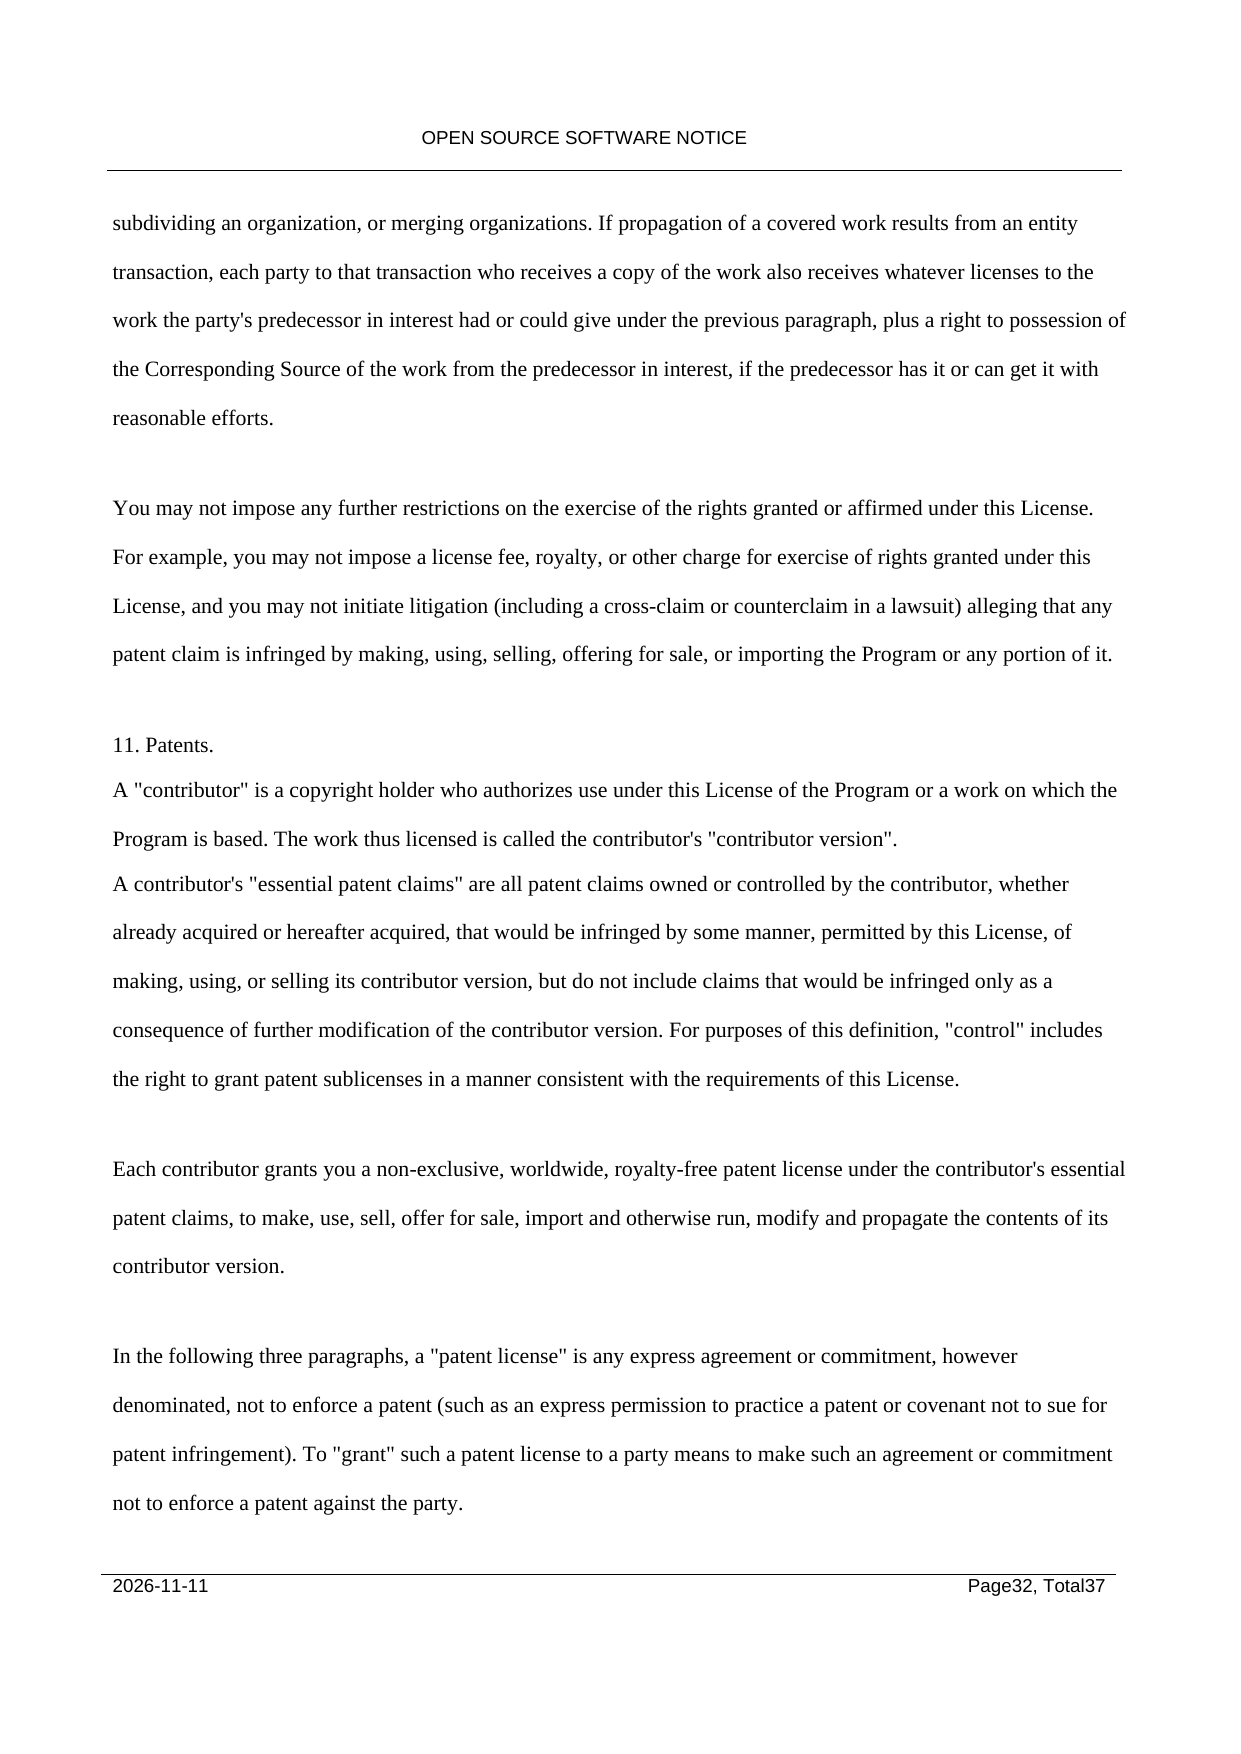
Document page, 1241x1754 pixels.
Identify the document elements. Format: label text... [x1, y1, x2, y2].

text A contributor's "essential patent claims" are all patent claims owned or controlled by the contributor, whether already acquired or hereafter acquired, that would be infringed by some manner, permitted by this License, of making, using, or selling its contributor version, but do not include claims that would be infringed only as a consequence of further modification of the contributor version. For purposes of this definition, "control" includes the right to grant patent sublicenses in a manner consistent with the requirements of this License. [112, 867, 1128, 1094]
text You may not impose any further restrictions on the exercise of the rights granted or affirmed under this License. For example, you may not impose a license fee, royalty, or other charge for exercise of rights granted under this License, and you may not initiate litigation (including a cross-claim or counterclaim in a lawsuit) alleging that any patent claim is infringed by making, using, selling, offering for sale, or importing the Program or any portion of it. [112, 492, 1128, 670]
text 11. Patents. [112, 728, 1128, 761]
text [112, 206, 1128, 434]
text In the following three paragraphs, a "patent license" is any express agreement or commitment, however denominated, not to enforce a patent (such as an express permission to practice a patent or covenant not to sue for patent infringement). To "grant" such a patent license to a party means to make such an agreement or commitment not to enforce a patent against the party. [112, 1340, 1128, 1519]
text A "contributor" is a copyright holder who authorizes use under this License of the Program or a work on which the Program is based. The work thus licensed is called the contributor's "contributor version". [112, 773, 1128, 854]
text Each contributor grants you a non-exclusive, worldwide, royalty-free patent license under the contributor's essential patent claims, to make, use, sell, offer for sale, import and otherwise run, modify and propagate the contents of its contributor version. [112, 1152, 1128, 1282]
